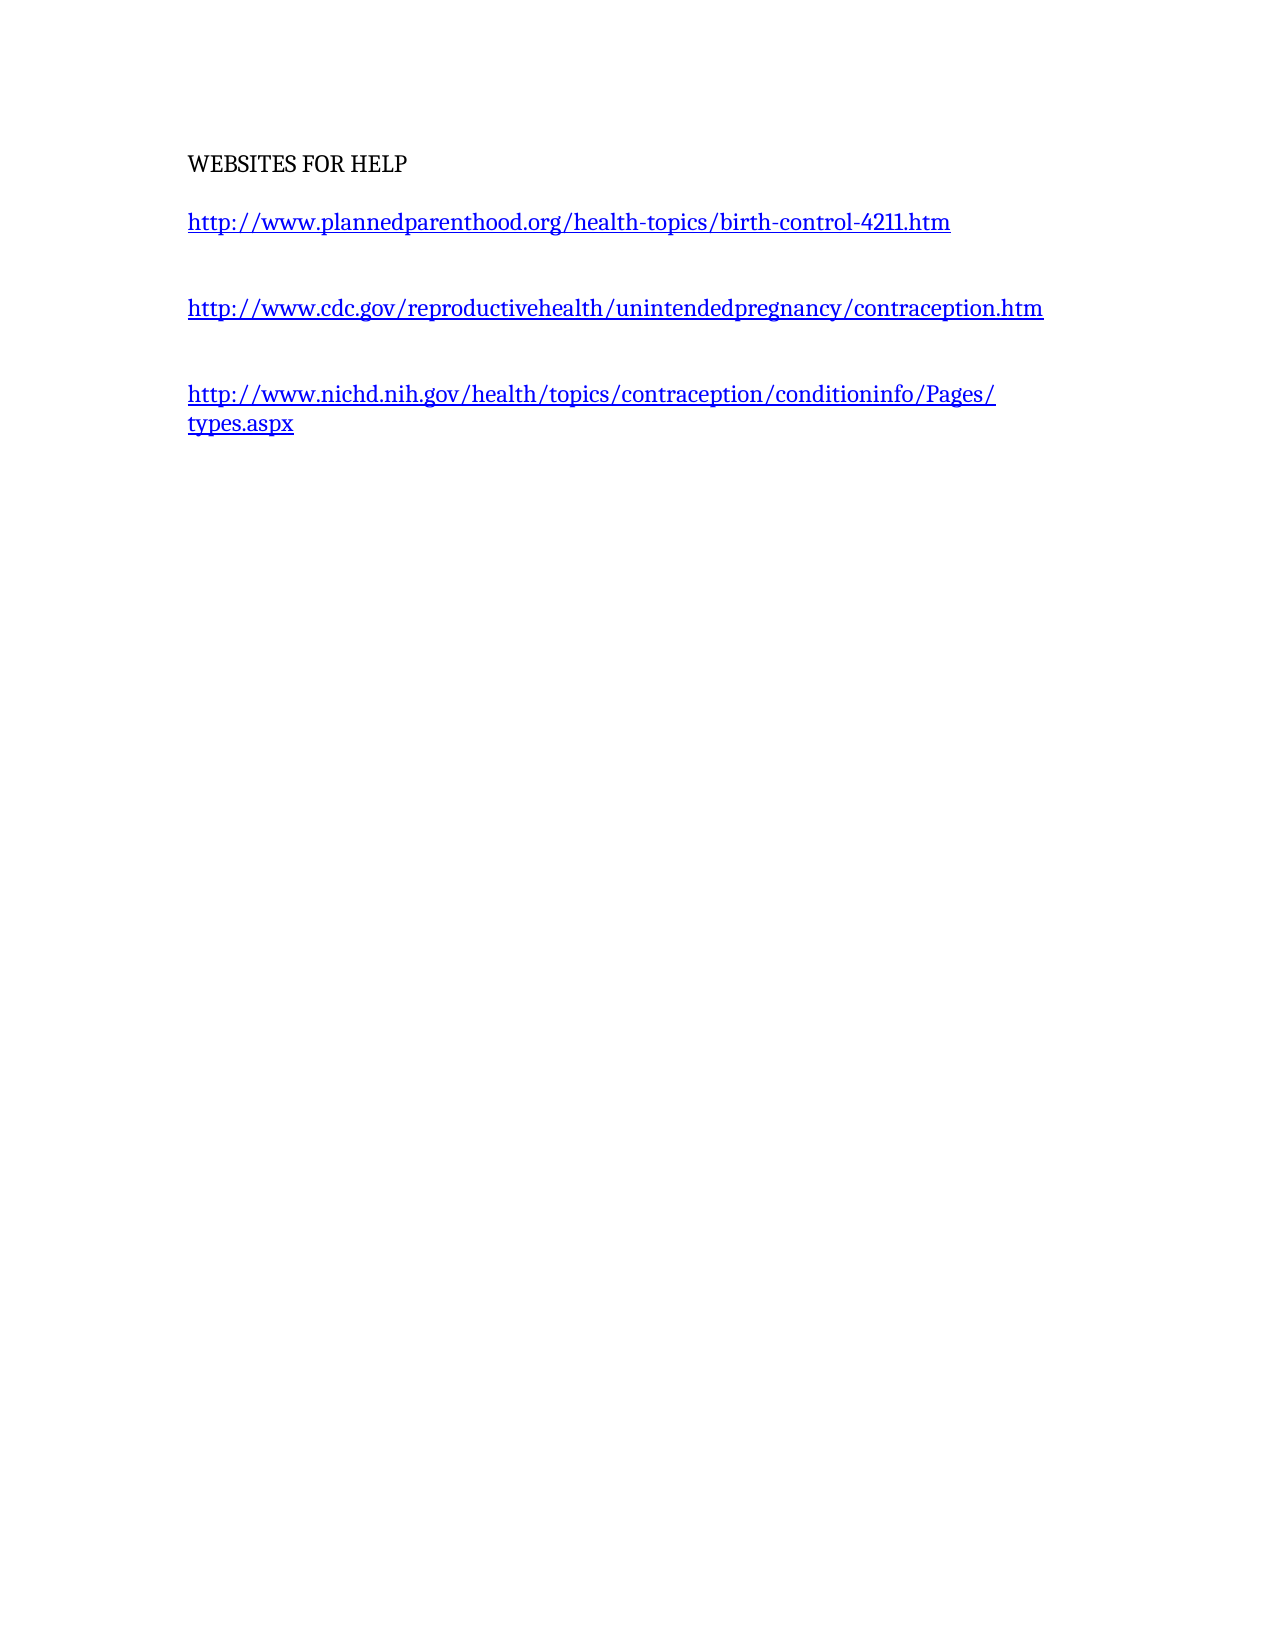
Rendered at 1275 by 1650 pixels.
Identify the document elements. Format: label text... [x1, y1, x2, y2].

text http://www.nichd.nih.gov/health/topics/contraception/conditioninfo/Pages/types.aspx [187, 380, 1087, 437]
text WEBSITES FOR HELP [187, 150, 1087, 179]
text http://www.plannedparenthood.org/health-topics/birth-control-4211.htm [187, 207, 1087, 236]
text http://www.cdc.gov/reproductivehealth/unintendedpregnancy/contraception.htm [187, 294, 1087, 322]
